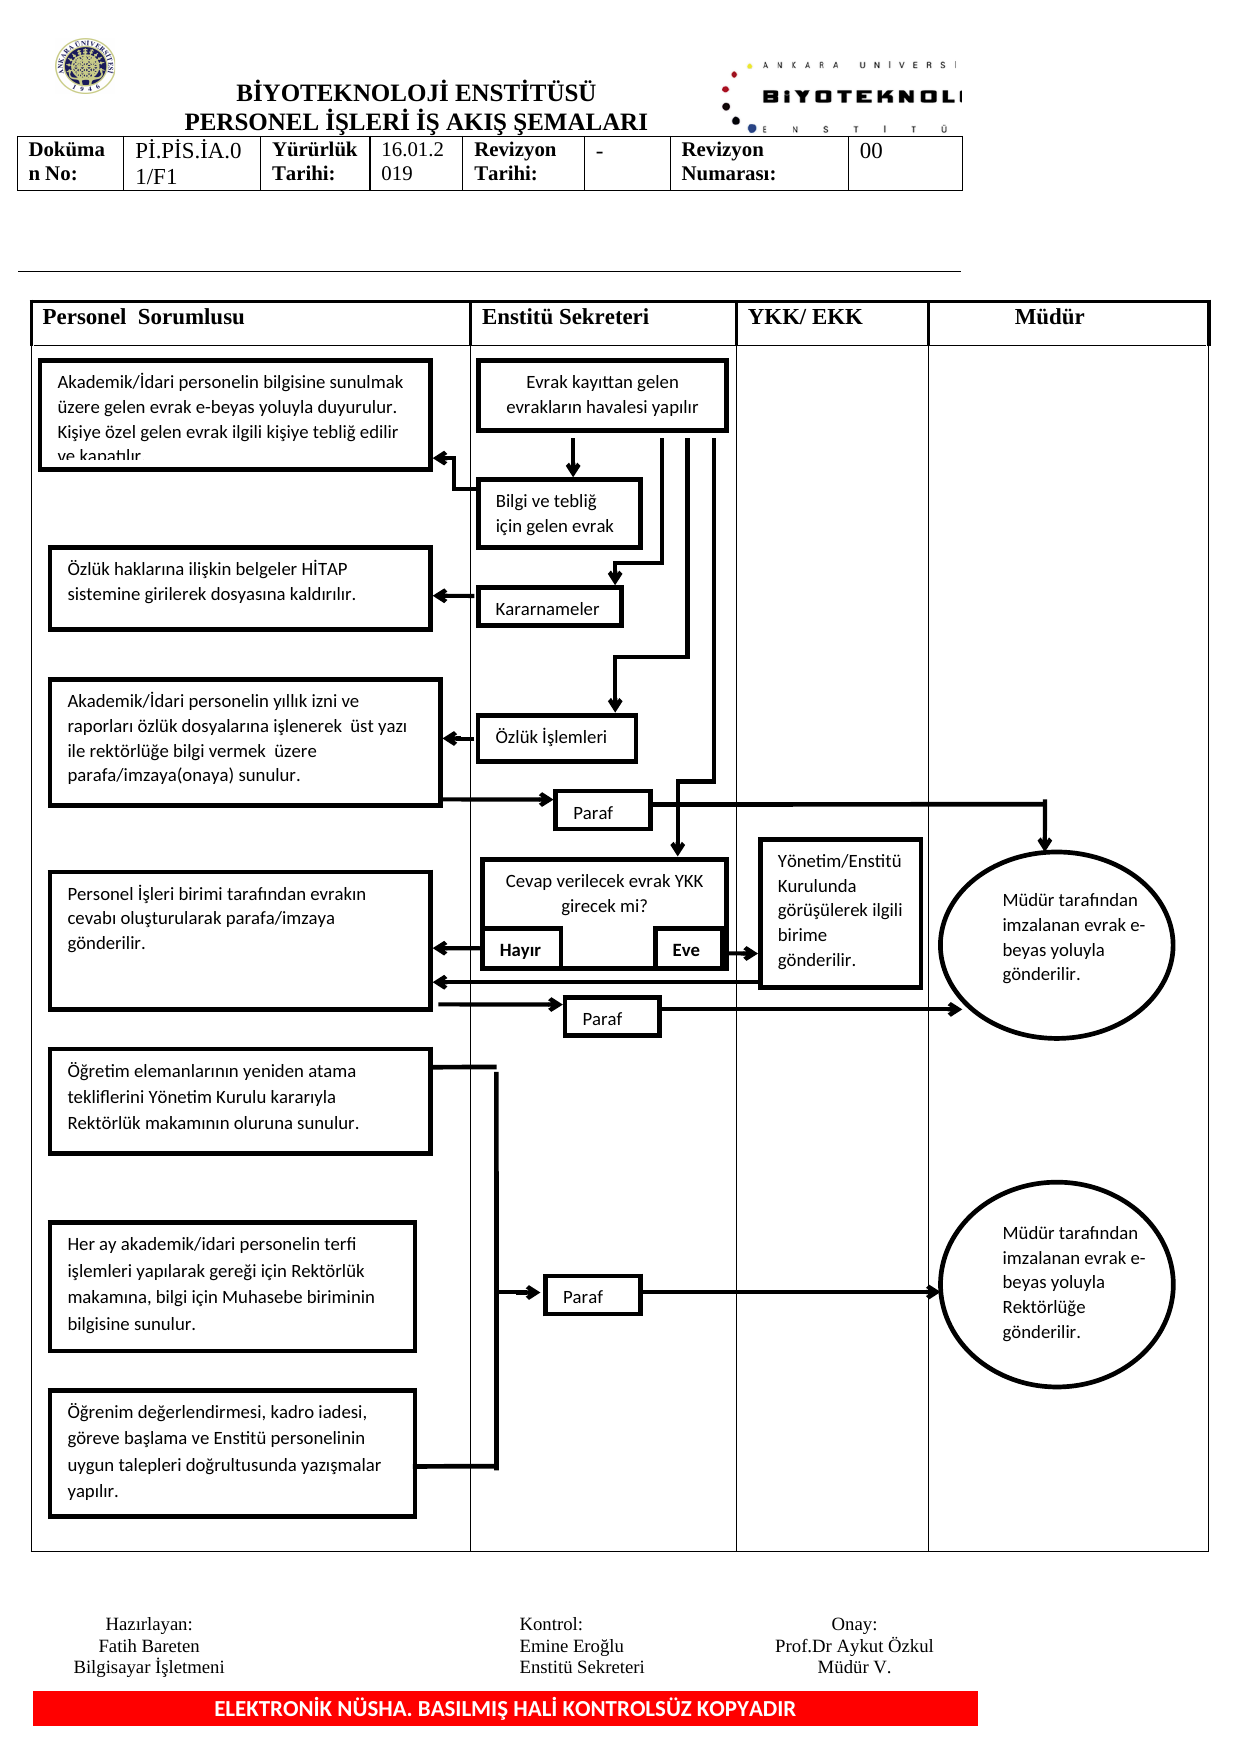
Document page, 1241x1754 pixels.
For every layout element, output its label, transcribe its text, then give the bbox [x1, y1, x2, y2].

table_cell [737, 807, 928, 1007]
table_cell [471, 984, 736, 1007]
table_cell [471, 346, 736, 802]
table_cell [929, 345, 1208, 1551]
table_header Personel Sorumlusu [33, 303, 469, 345]
table_cell [471, 951, 736, 980]
picture [55, 38, 116, 94]
table_cell [32, 346, 470, 1551]
table_cell [737, 346, 928, 802]
picture [720, 57, 962, 136]
table_header Enstitü Sekreteri [472, 303, 735, 345]
table_cell [737, 1294, 928, 1551]
table_cell [471, 1006, 736, 1551]
table_cell [471, 801, 677, 946]
table_header YKK/ EKK [738, 303, 927, 345]
table_cell [737, 1011, 928, 1290]
table_header Müdür [930, 303, 1207, 345]
table_cell [679, 807, 736, 951]
